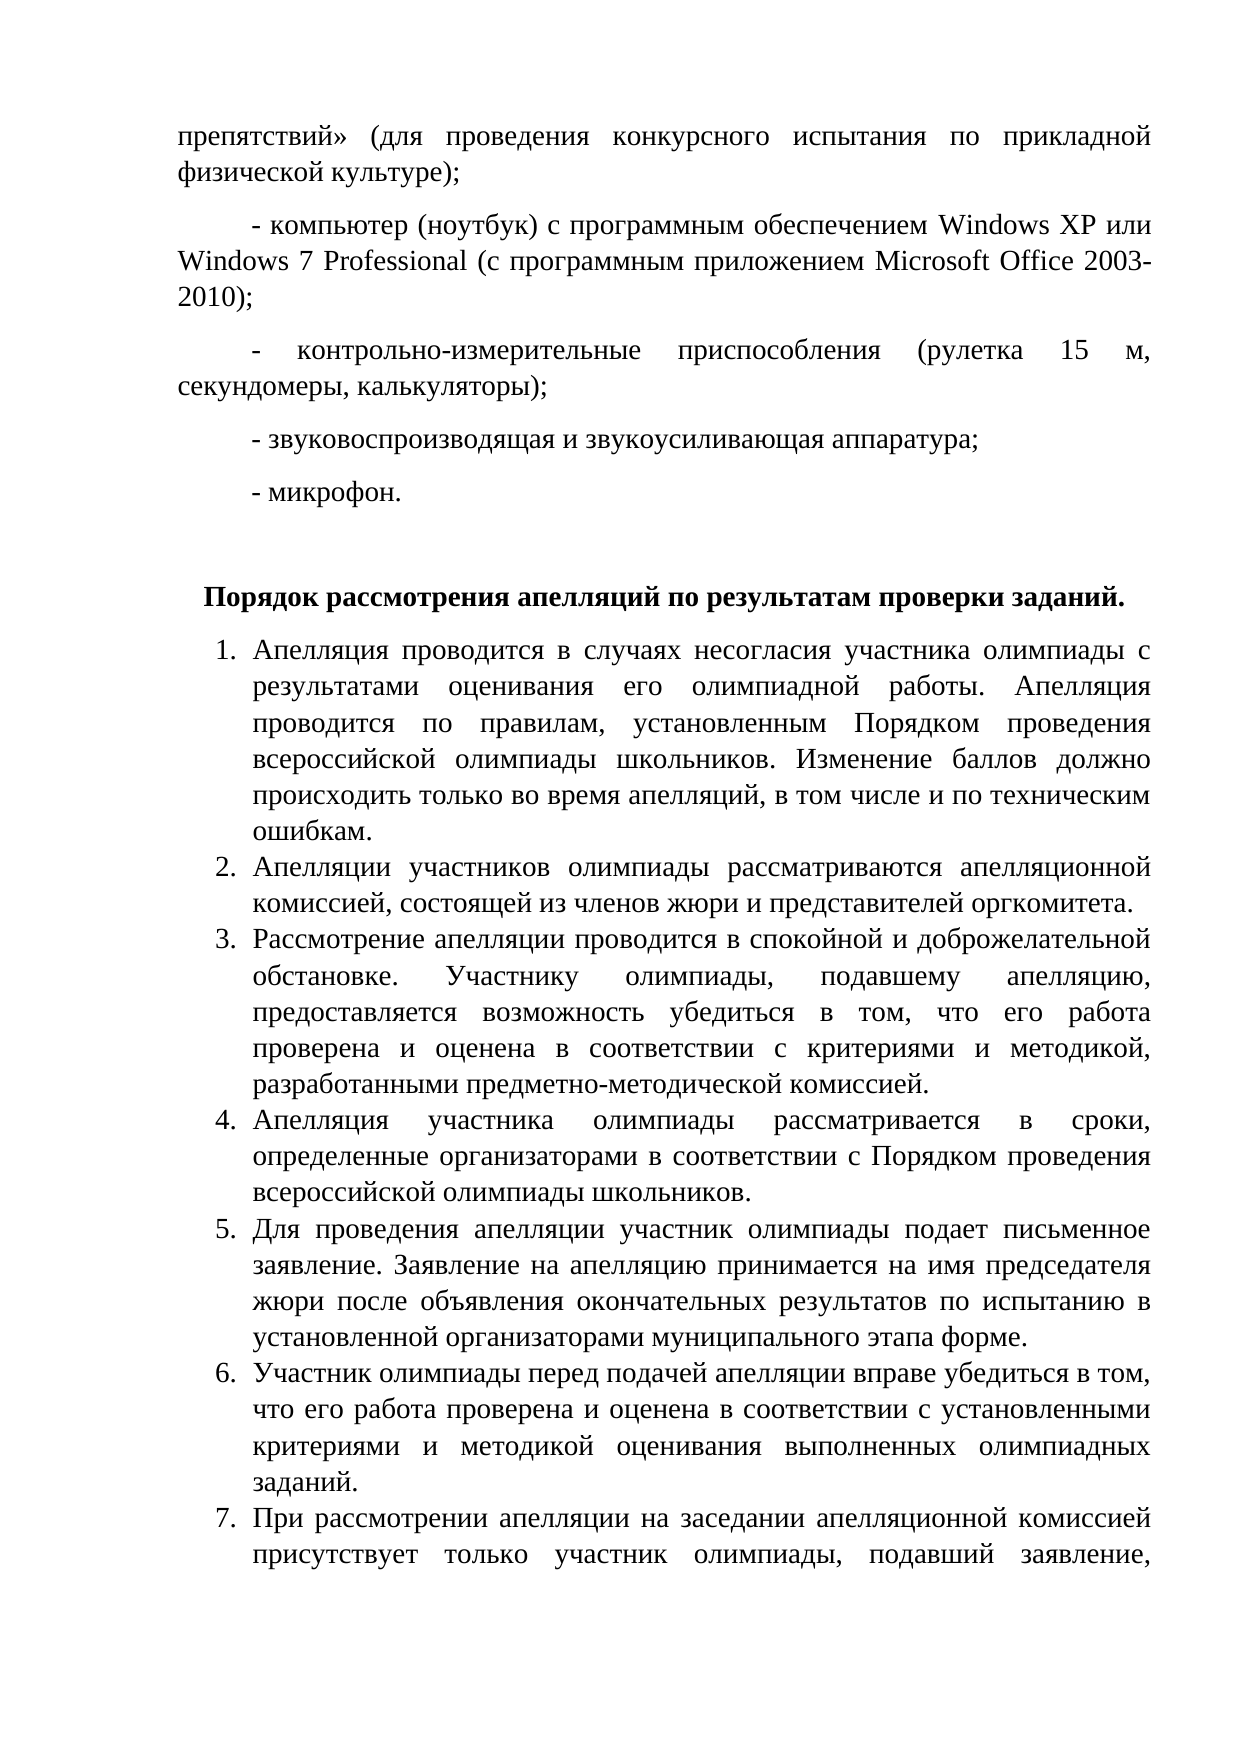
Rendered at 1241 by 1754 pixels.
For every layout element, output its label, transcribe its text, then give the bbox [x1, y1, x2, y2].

list Апелляции участников олимпиады рассматриваются апелляционной комиссией, состоящей из членов жюри и представителей оргкомитета. [215, 849, 1152, 919]
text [177, 118, 1152, 188]
list Апелляция проводится в случаях несогласия участника олимпиады с результатами оценивания его олимпиадной работы. Апелляция проводится по правилам, установленным Порядком проведения всероссийской олимпиады школьников. Изменение баллов должно происходить только во время апелляций, в том числе и по техническим ошибкам. [215, 632, 1152, 847]
list Рассмотрение апелляции проводится в спокойной и доброжелательной обстановке. Участнику олимпиады, подавшему апелляцию, предоставляется возможность убедиться в том, что его работа проверена и оценена в соответствии с критериями и методикой, разработанными предметно-методической комиссией. [215, 922, 1152, 1100]
text - звуковоспроизводящая и звукоусиливающая аппаратура; [177, 421, 1152, 455]
text - компьютер (ноутбук) с программным обеспечением Windows XP или Windows 7 Professional (с программным приложением Microsoft Office 2003-2010); [177, 207, 1152, 313]
text - контрольно-измерительные приспособления (рулетка 15 м, секундомеры, калькуляторы); [177, 332, 1152, 402]
list Апелляция участника олимпиады рассматривается в сроки, определенные организаторами в соответствии с Порядком проведения всероссийской олимпиады школьников. [215, 1102, 1152, 1208]
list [215, 1500, 1152, 1569]
text Порядок рассмотрения апелляций по результатам проверки заданий. [177, 579, 1152, 613]
text - микрофон. [177, 474, 1152, 507]
list Для проведения апелляции участник олимпиады подает письменное заявление. Заявление на апелляцию принимается на имя председателя жюри после объявления окончательных результатов по испытанию в установленной организаторами муниципального этапа форме. [215, 1211, 1152, 1353]
list Участник олимпиады перед подачей апелляции вправе убедиться в том, что его работа проверена и оценена в соответствии с установленными критериями и методикой оценивания выполненных олимпиадных заданий. [215, 1355, 1152, 1497]
